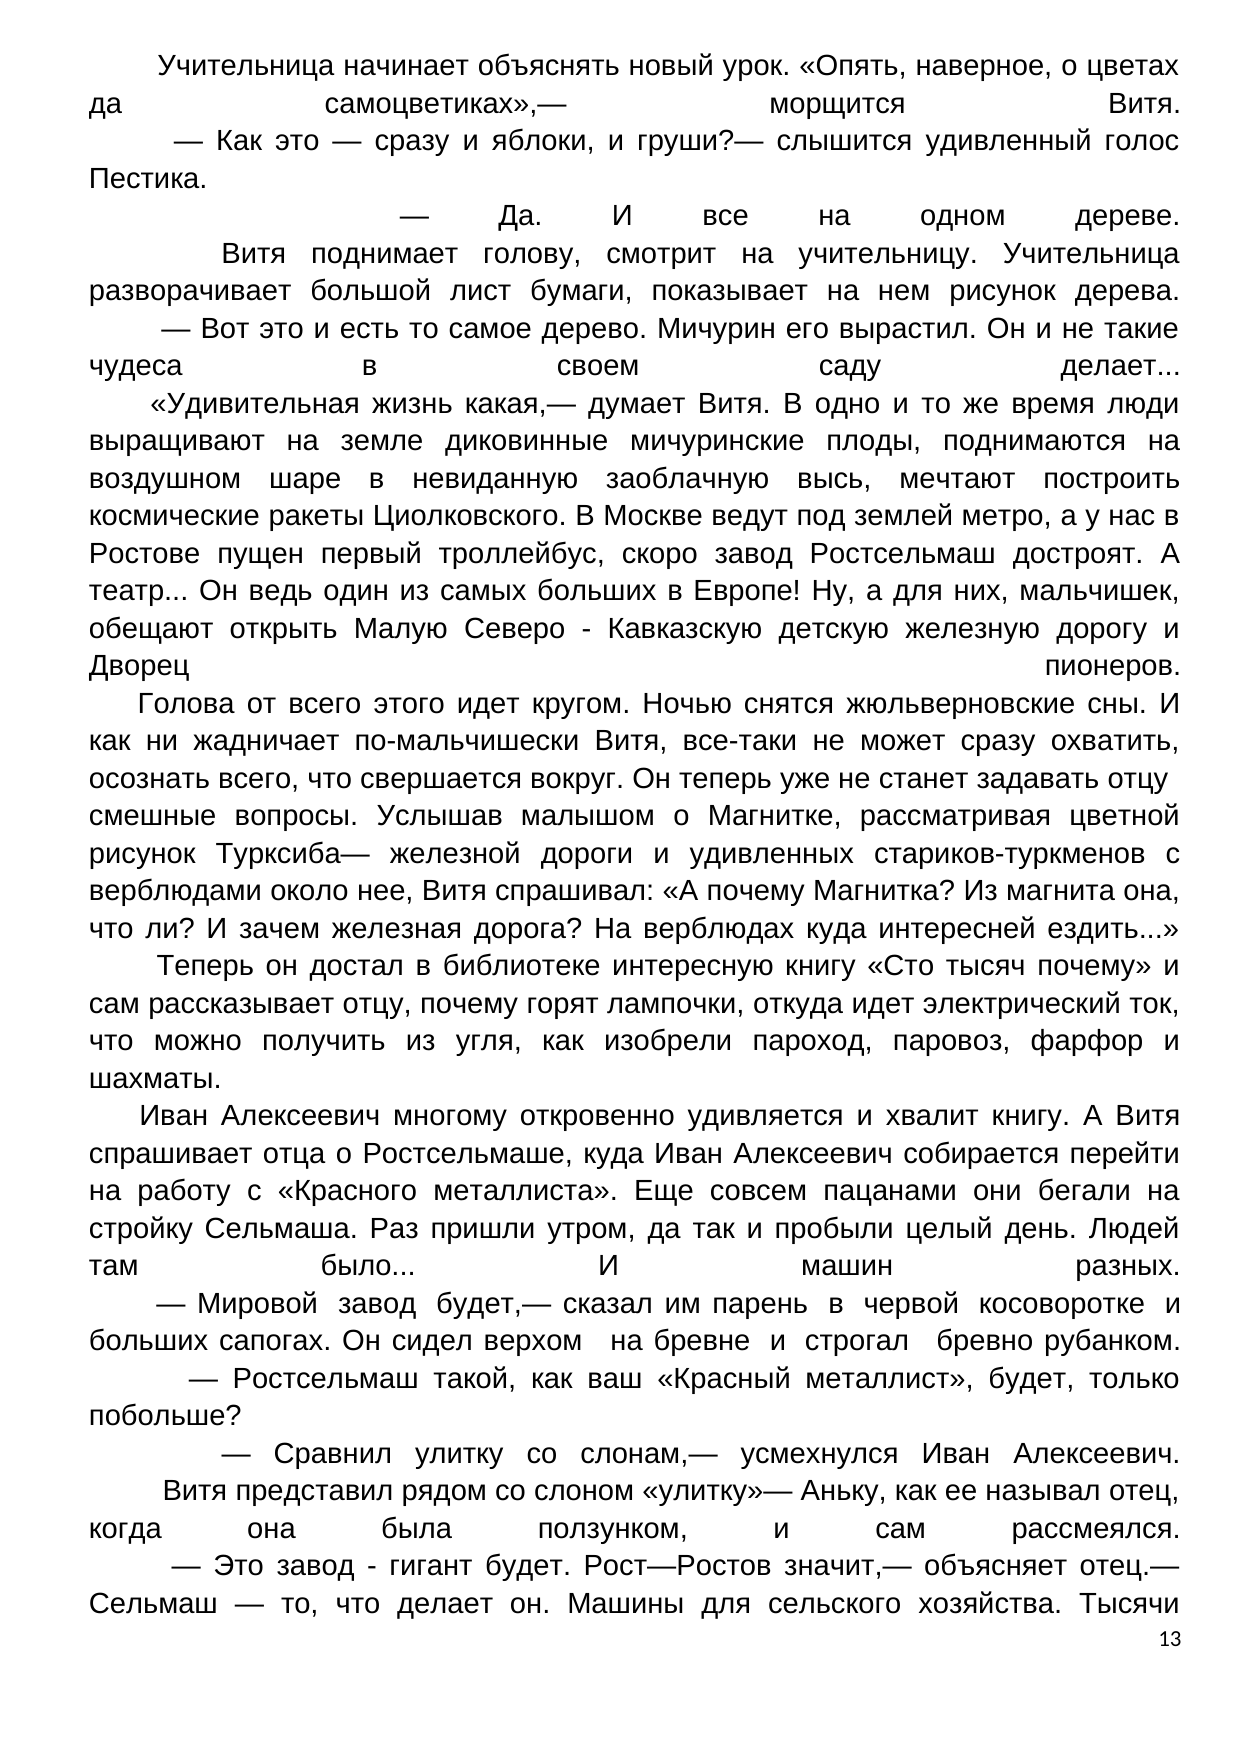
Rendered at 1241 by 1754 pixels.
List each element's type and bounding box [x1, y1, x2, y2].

text [89, 44, 1181, 1619]
